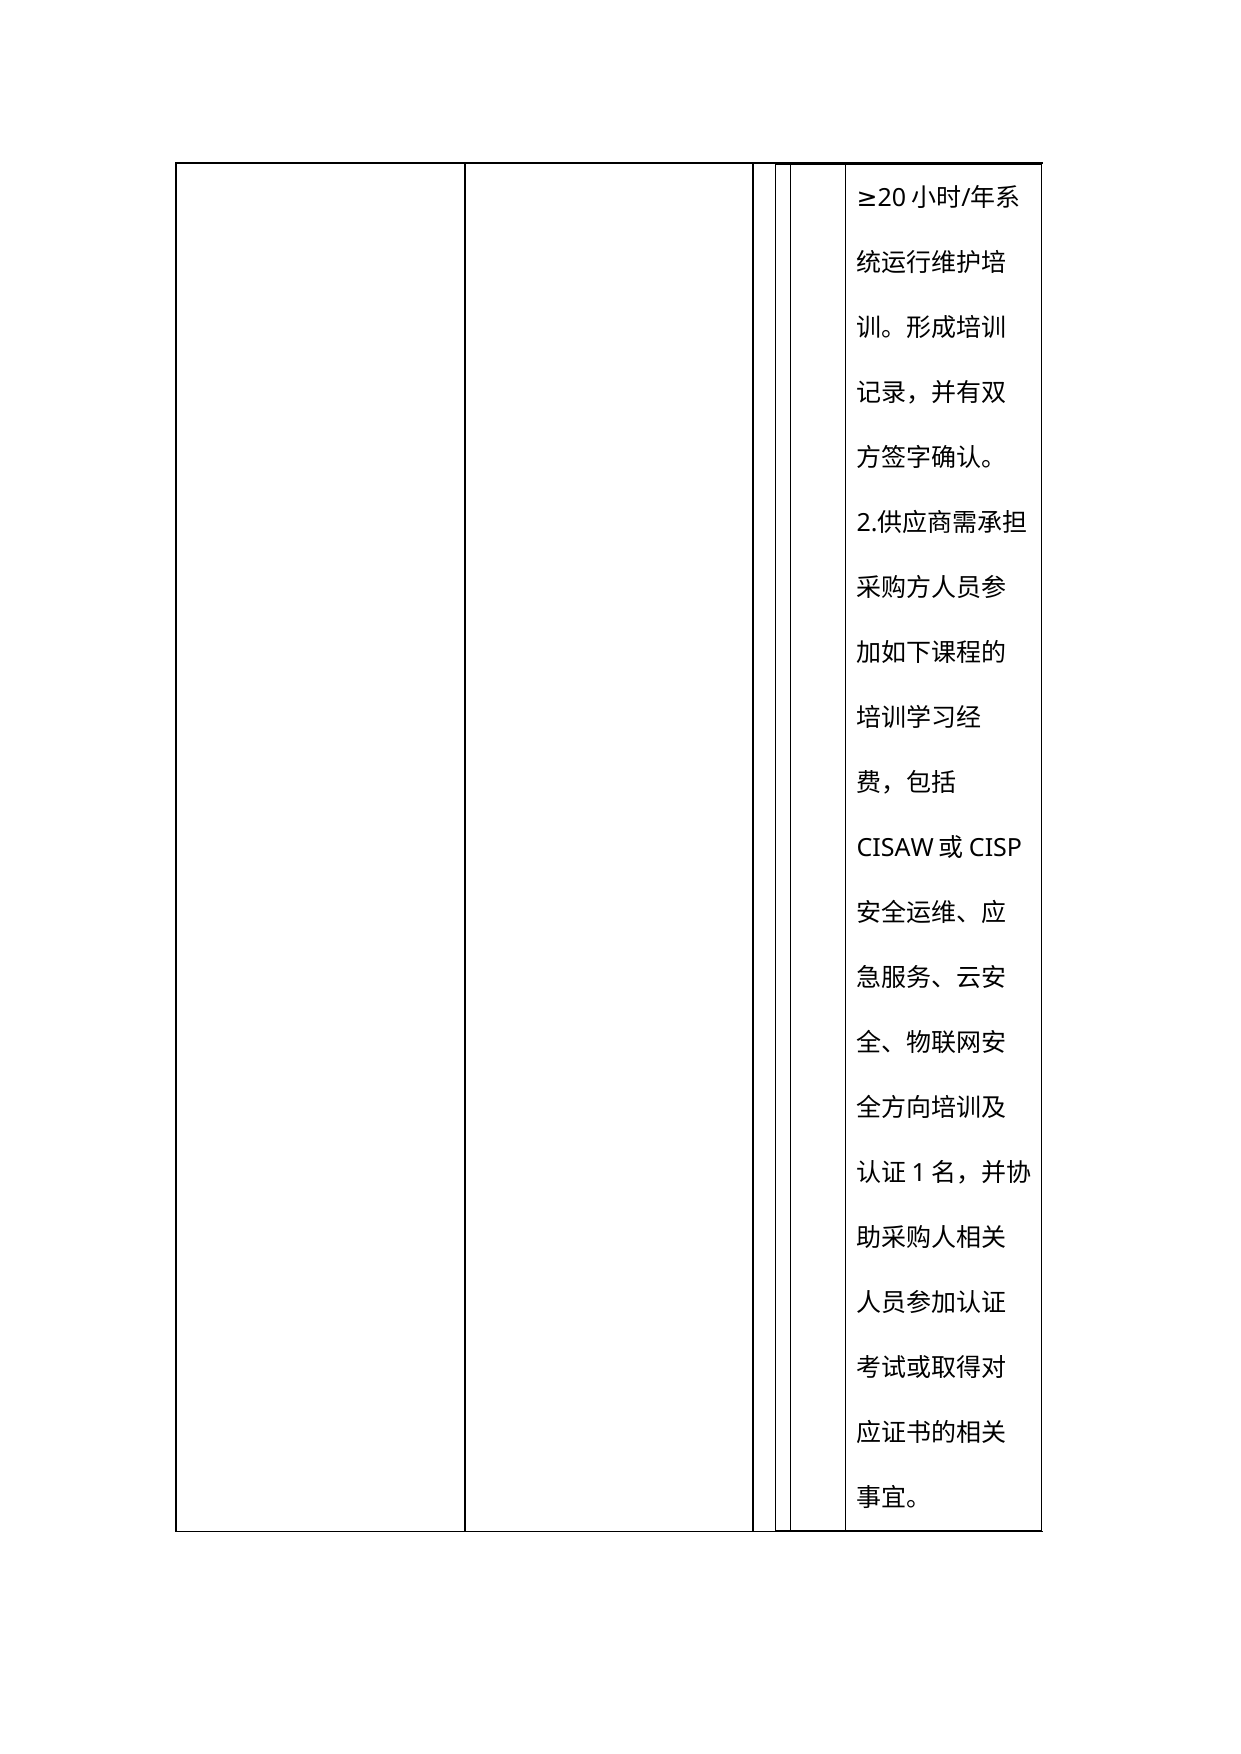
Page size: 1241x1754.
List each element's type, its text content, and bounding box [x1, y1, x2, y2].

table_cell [776, 165, 790, 1530]
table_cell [754, 164, 775, 1531]
table_cell 1 [177, 164, 464, 1531]
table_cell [791, 165, 845, 1530]
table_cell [846, 165, 1041, 1530]
table_cell [466, 164, 752, 1531]
